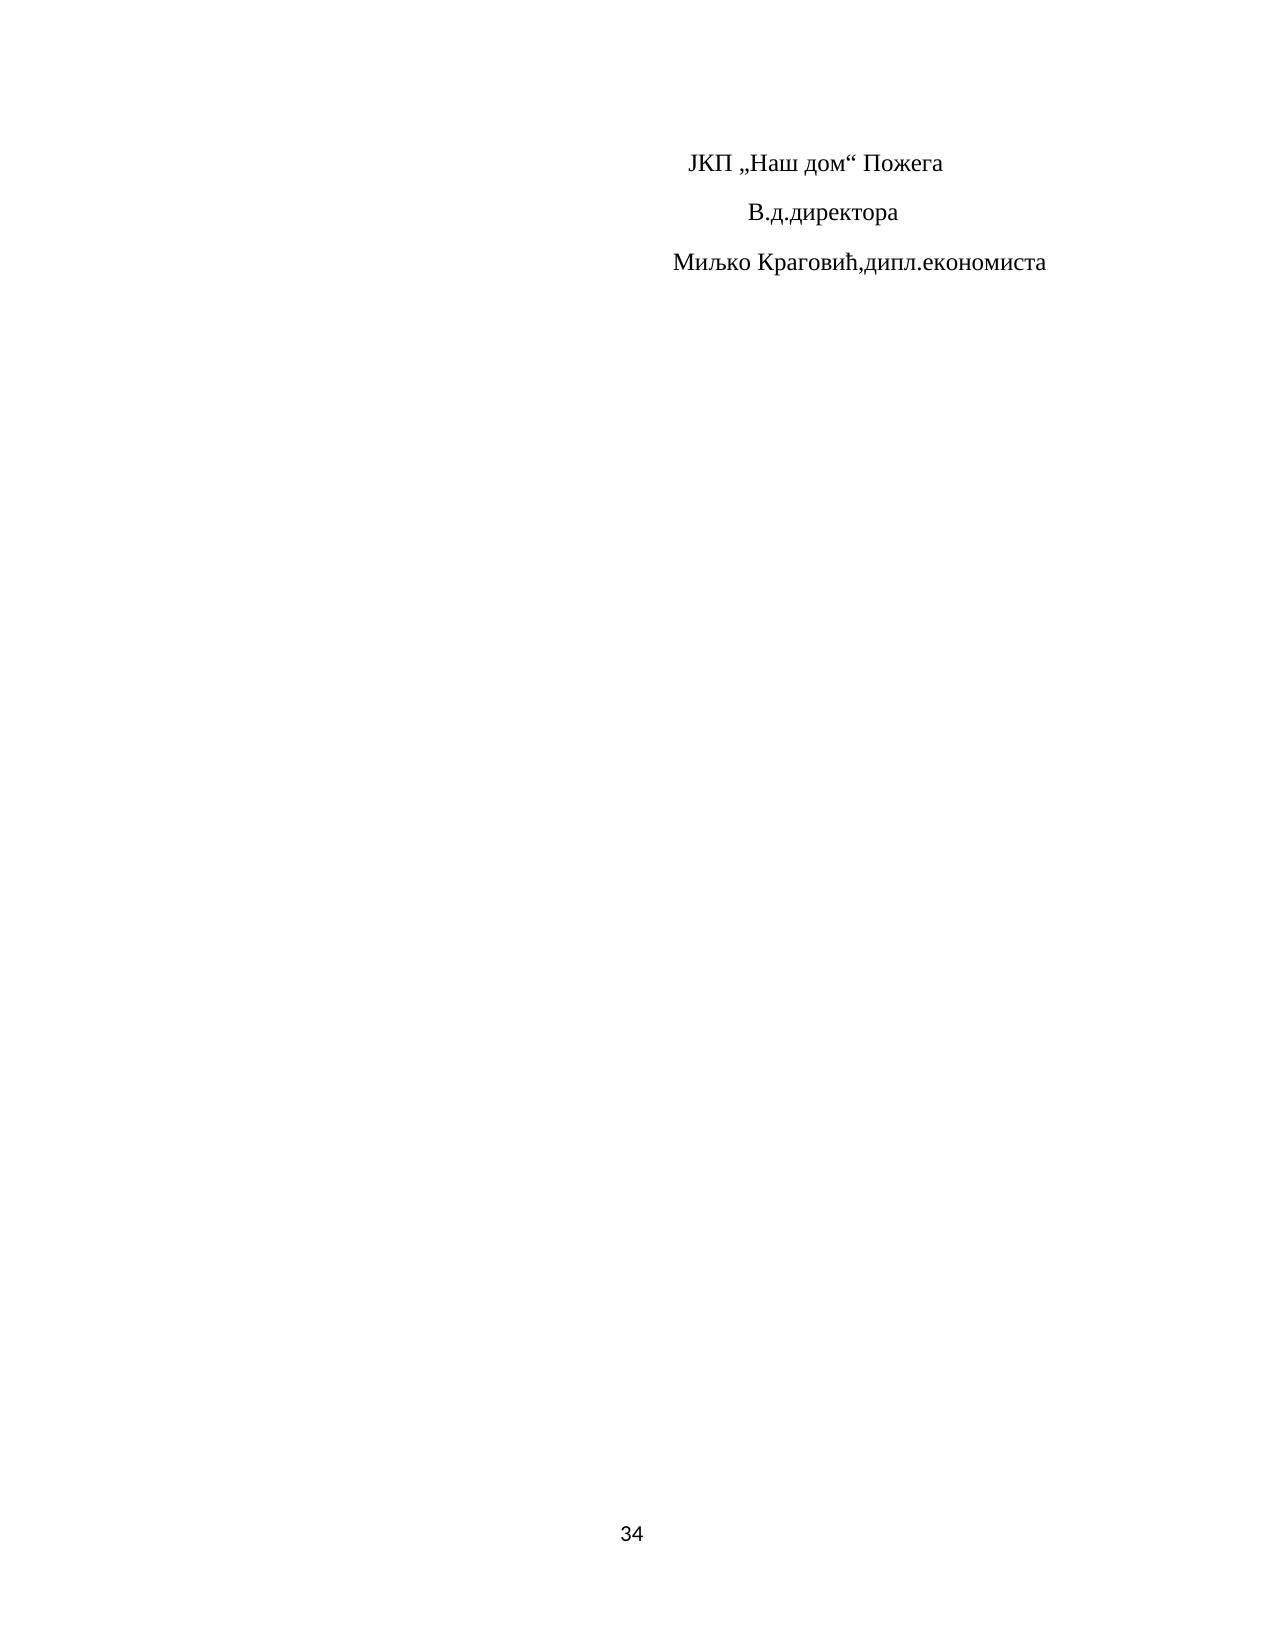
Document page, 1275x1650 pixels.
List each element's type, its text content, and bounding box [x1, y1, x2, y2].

text ЈКП „Наш дом“ Пожега [148, 148, 1116, 176]
text Миљко Краговић,дипл.економиста [148, 247, 1116, 276]
text В.д.директора [148, 197, 1116, 226]
